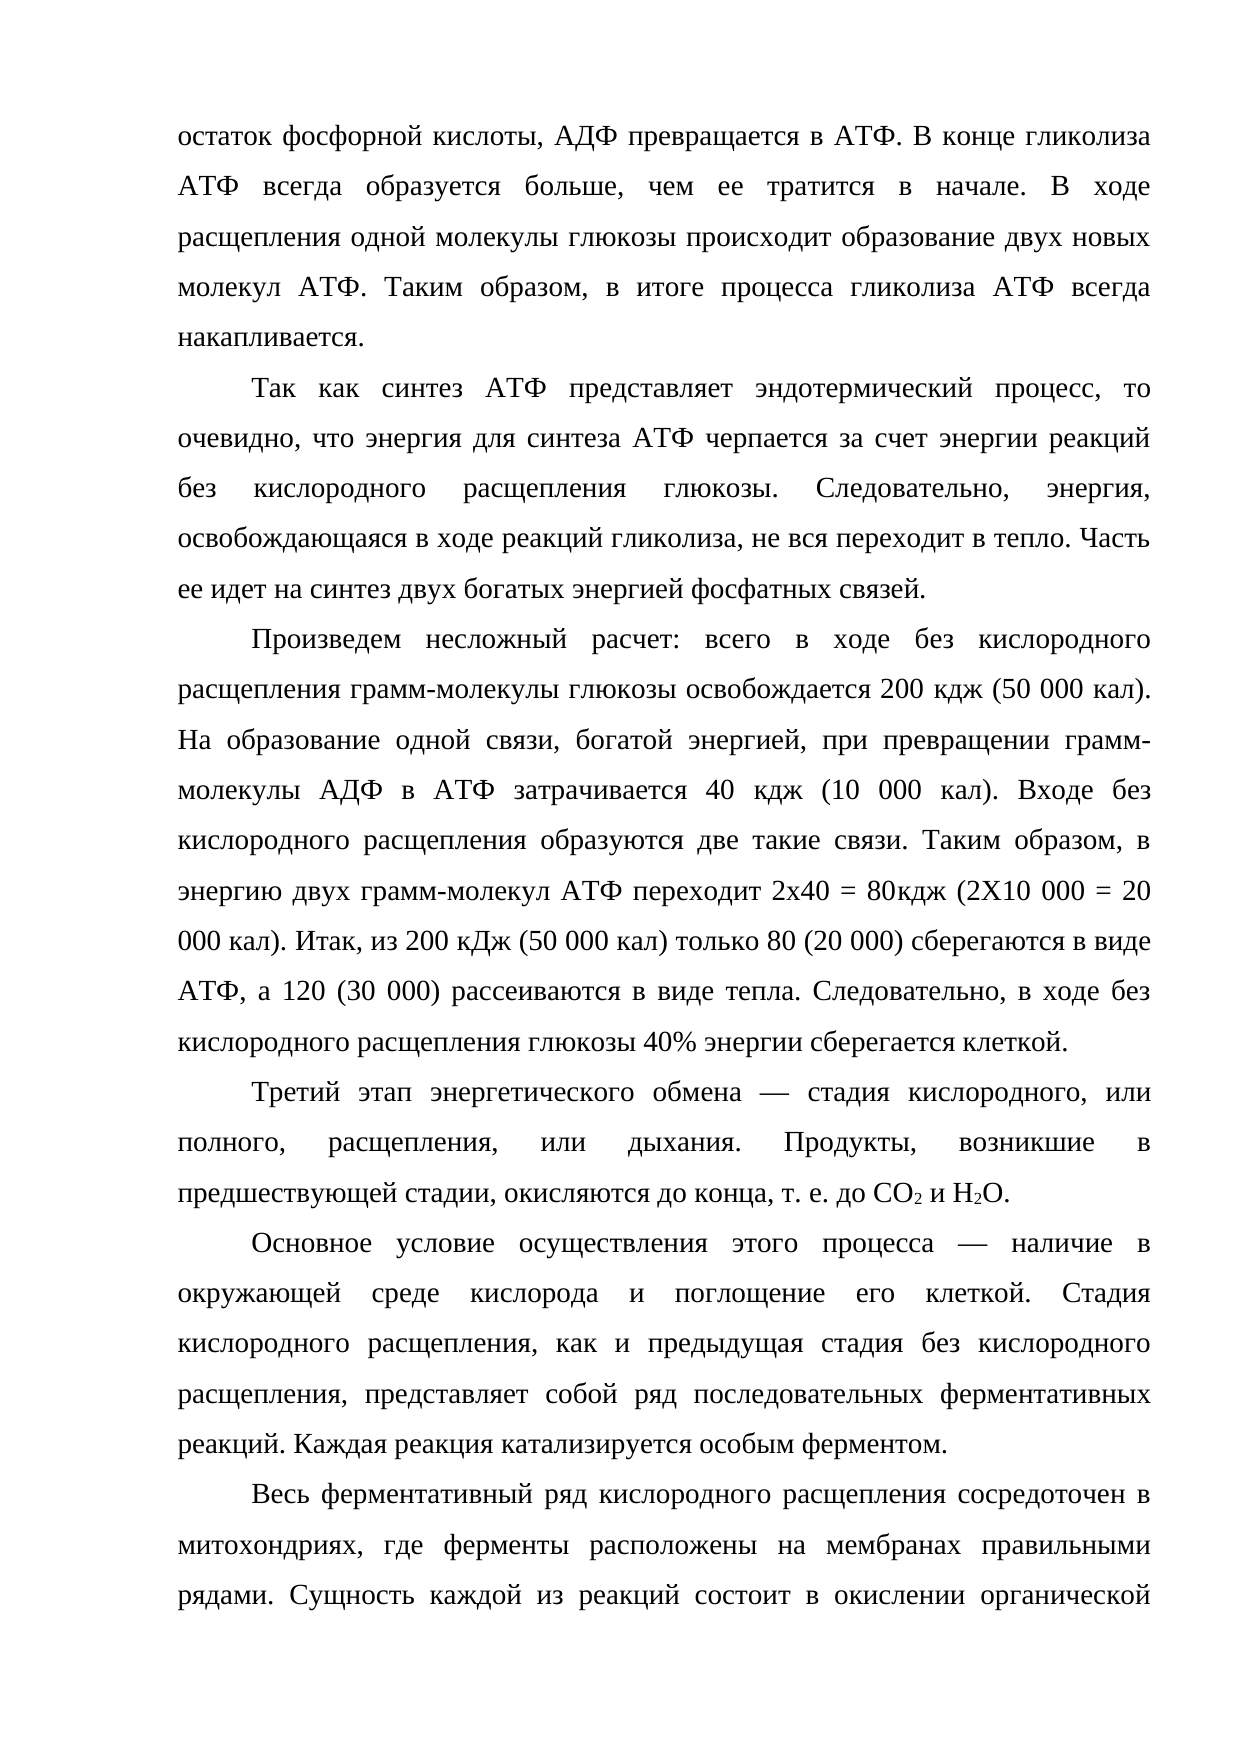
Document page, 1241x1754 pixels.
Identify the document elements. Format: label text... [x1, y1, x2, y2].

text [177, 118, 1152, 353]
text Произведем несложный расчет: всего в ходе без кислородного расщепления грамм-молекулы глюкозы освобождается 200 кдж (50 000 кал). На образование одной связи, богатой энергией, при превращении грамм-молекулы АДФ в АТФ затрачивается 40 кдж (10 000 кал). Входе без кислородного расщепления образуются две такие связи. Таким образом, в энергию двух грамм-молекул АТФ переходит 2x40 = 80кдж (2X10 000 = 20 000 кал). Итак, из 200 кДж (50 000 кал) только 80 (20 000) сберегаются в виде АТФ, а 120 (30 000) рассеиваются в виде тепла. Следовательно, в ходе без кислородного расщепления глюкозы 40% энергии сберегается клеткой. [177, 621, 1152, 1057]
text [177, 1477, 1152, 1611]
text Так как синтез АТФ представляет эндотермический процесс, то очевидно, что энергия для синтеза АТФ черпается за счет энергии реакций без кислородного расщепления глюкозы. Следовательно, энергия, освобождающаяся в ходе реакций гликолиза, не вся переходит в тепло. Часть ее идет на синтез двух богатых энергией фосфатных связей. [177, 370, 1152, 604]
text Третий этап энергетического обмена — стадия кислородного, или полного, расщепления, или дыхания. Продукты, возникшие в предшествующей стадии, окисляются до конца, т. е. до СО2 и Н2О. [177, 1074, 1152, 1208]
text Основное условие осуществления этого процесса — наличие в окружающей среде кислорода и поглощение его клеткой. Стадия кислородного расщепления, как и предыдущая стадия без кислородного расщепления, представляет собой ряд последовательных ферментативных реакций. Каждая реакция катализируется особым ферментом. [177, 1225, 1152, 1460]
